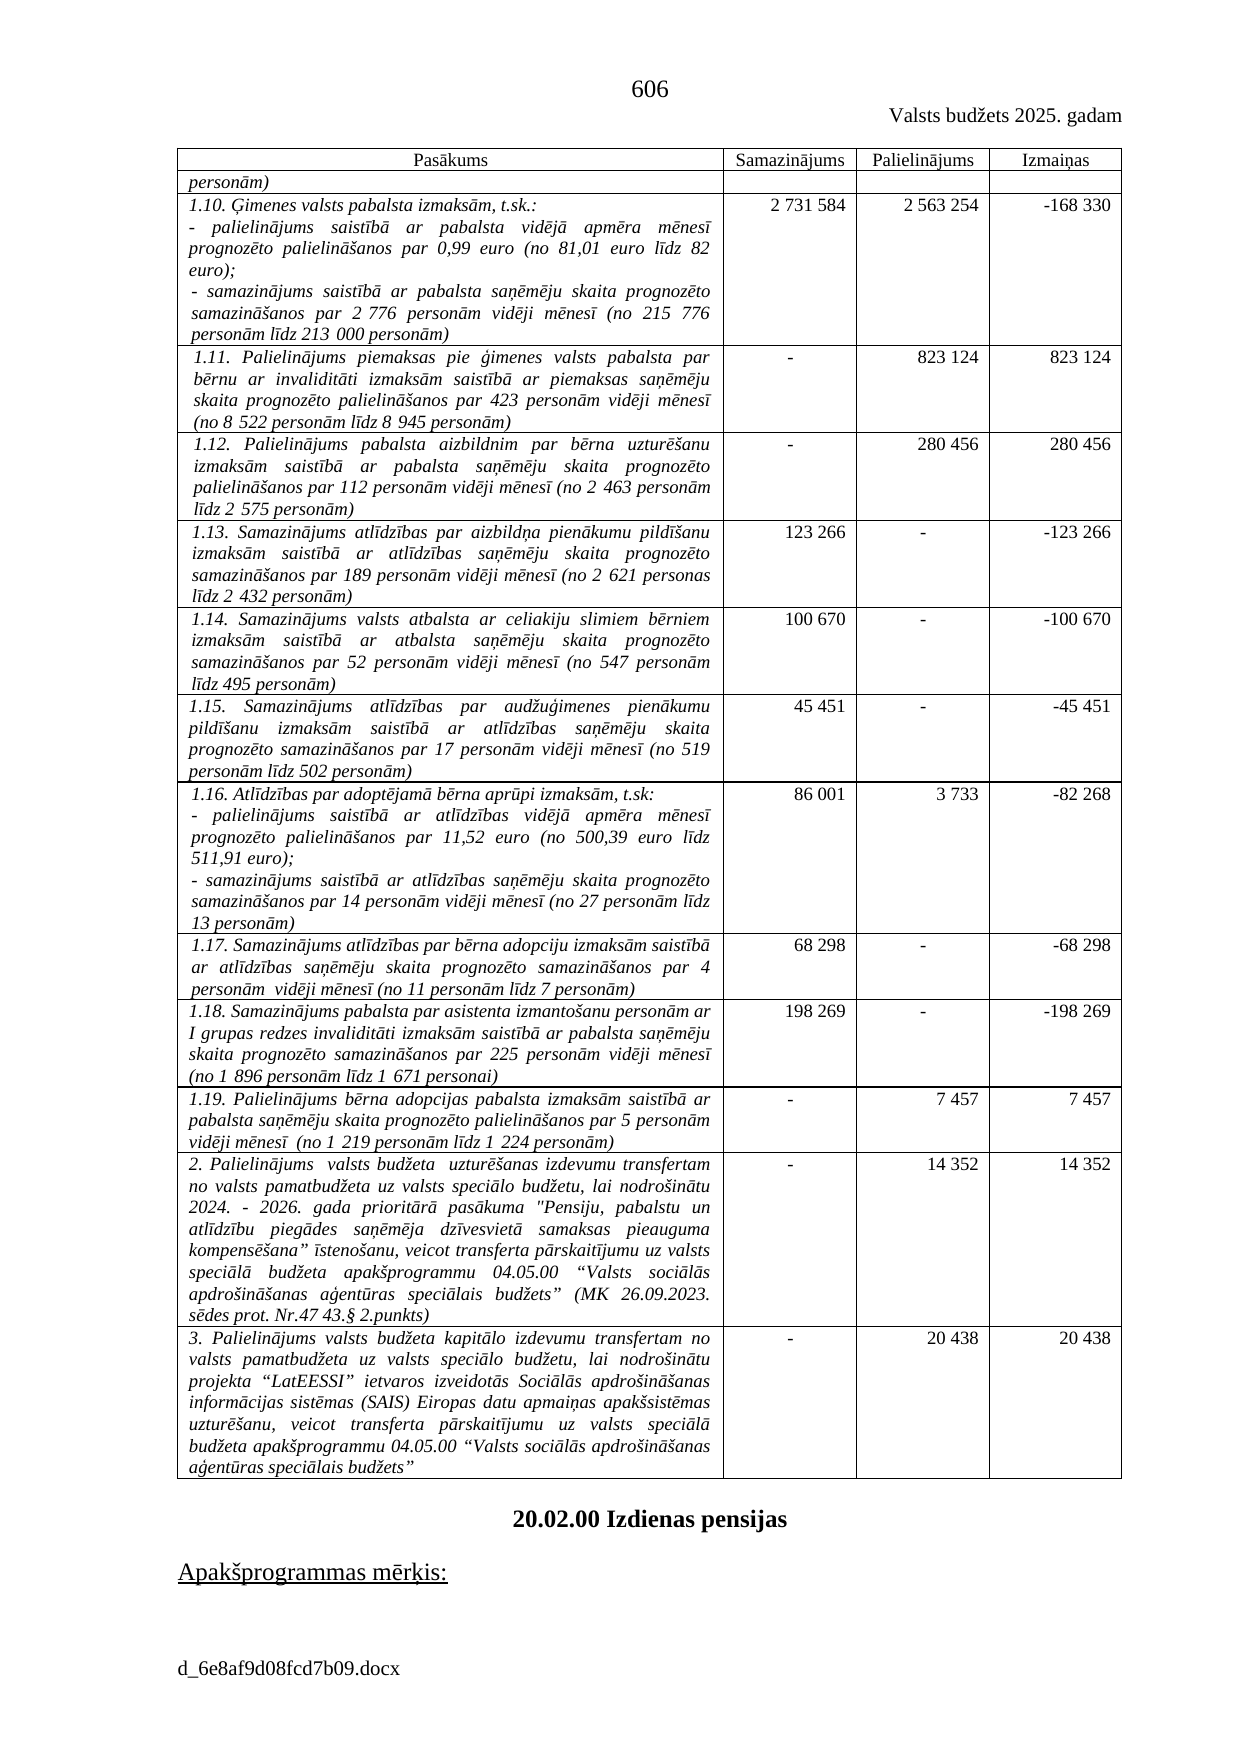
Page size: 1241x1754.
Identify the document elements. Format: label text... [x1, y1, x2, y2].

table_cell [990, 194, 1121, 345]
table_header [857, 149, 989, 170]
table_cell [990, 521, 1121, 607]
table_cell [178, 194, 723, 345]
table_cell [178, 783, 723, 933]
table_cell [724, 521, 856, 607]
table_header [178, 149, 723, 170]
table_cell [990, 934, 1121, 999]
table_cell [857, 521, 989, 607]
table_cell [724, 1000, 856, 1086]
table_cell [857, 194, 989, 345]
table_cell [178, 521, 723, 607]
text Apakšprogrammas mērķis: [177, 1557, 1122, 1586]
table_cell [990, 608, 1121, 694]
text 20.02.00 Izdienas pensijas [177, 1504, 1122, 1532]
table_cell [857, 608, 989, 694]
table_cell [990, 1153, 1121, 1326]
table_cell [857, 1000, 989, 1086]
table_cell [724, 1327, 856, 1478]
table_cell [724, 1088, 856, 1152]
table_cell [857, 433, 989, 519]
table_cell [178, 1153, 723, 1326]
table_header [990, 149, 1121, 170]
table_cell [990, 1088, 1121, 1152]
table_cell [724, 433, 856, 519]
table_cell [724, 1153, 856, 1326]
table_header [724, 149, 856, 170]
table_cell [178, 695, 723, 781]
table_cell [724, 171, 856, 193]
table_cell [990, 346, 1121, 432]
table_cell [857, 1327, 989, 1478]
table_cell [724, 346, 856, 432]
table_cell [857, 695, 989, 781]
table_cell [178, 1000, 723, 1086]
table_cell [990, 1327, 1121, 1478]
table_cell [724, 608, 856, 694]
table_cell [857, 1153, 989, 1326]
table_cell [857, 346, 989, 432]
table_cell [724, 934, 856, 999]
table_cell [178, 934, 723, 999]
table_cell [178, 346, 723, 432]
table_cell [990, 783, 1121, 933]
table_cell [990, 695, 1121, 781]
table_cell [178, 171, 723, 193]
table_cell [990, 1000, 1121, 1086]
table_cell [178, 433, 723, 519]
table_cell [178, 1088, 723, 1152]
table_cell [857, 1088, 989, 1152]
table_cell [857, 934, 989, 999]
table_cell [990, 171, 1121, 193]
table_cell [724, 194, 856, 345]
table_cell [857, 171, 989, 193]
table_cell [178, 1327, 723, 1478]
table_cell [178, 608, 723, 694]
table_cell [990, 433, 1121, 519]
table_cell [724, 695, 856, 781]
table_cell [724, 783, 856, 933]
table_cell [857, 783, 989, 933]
